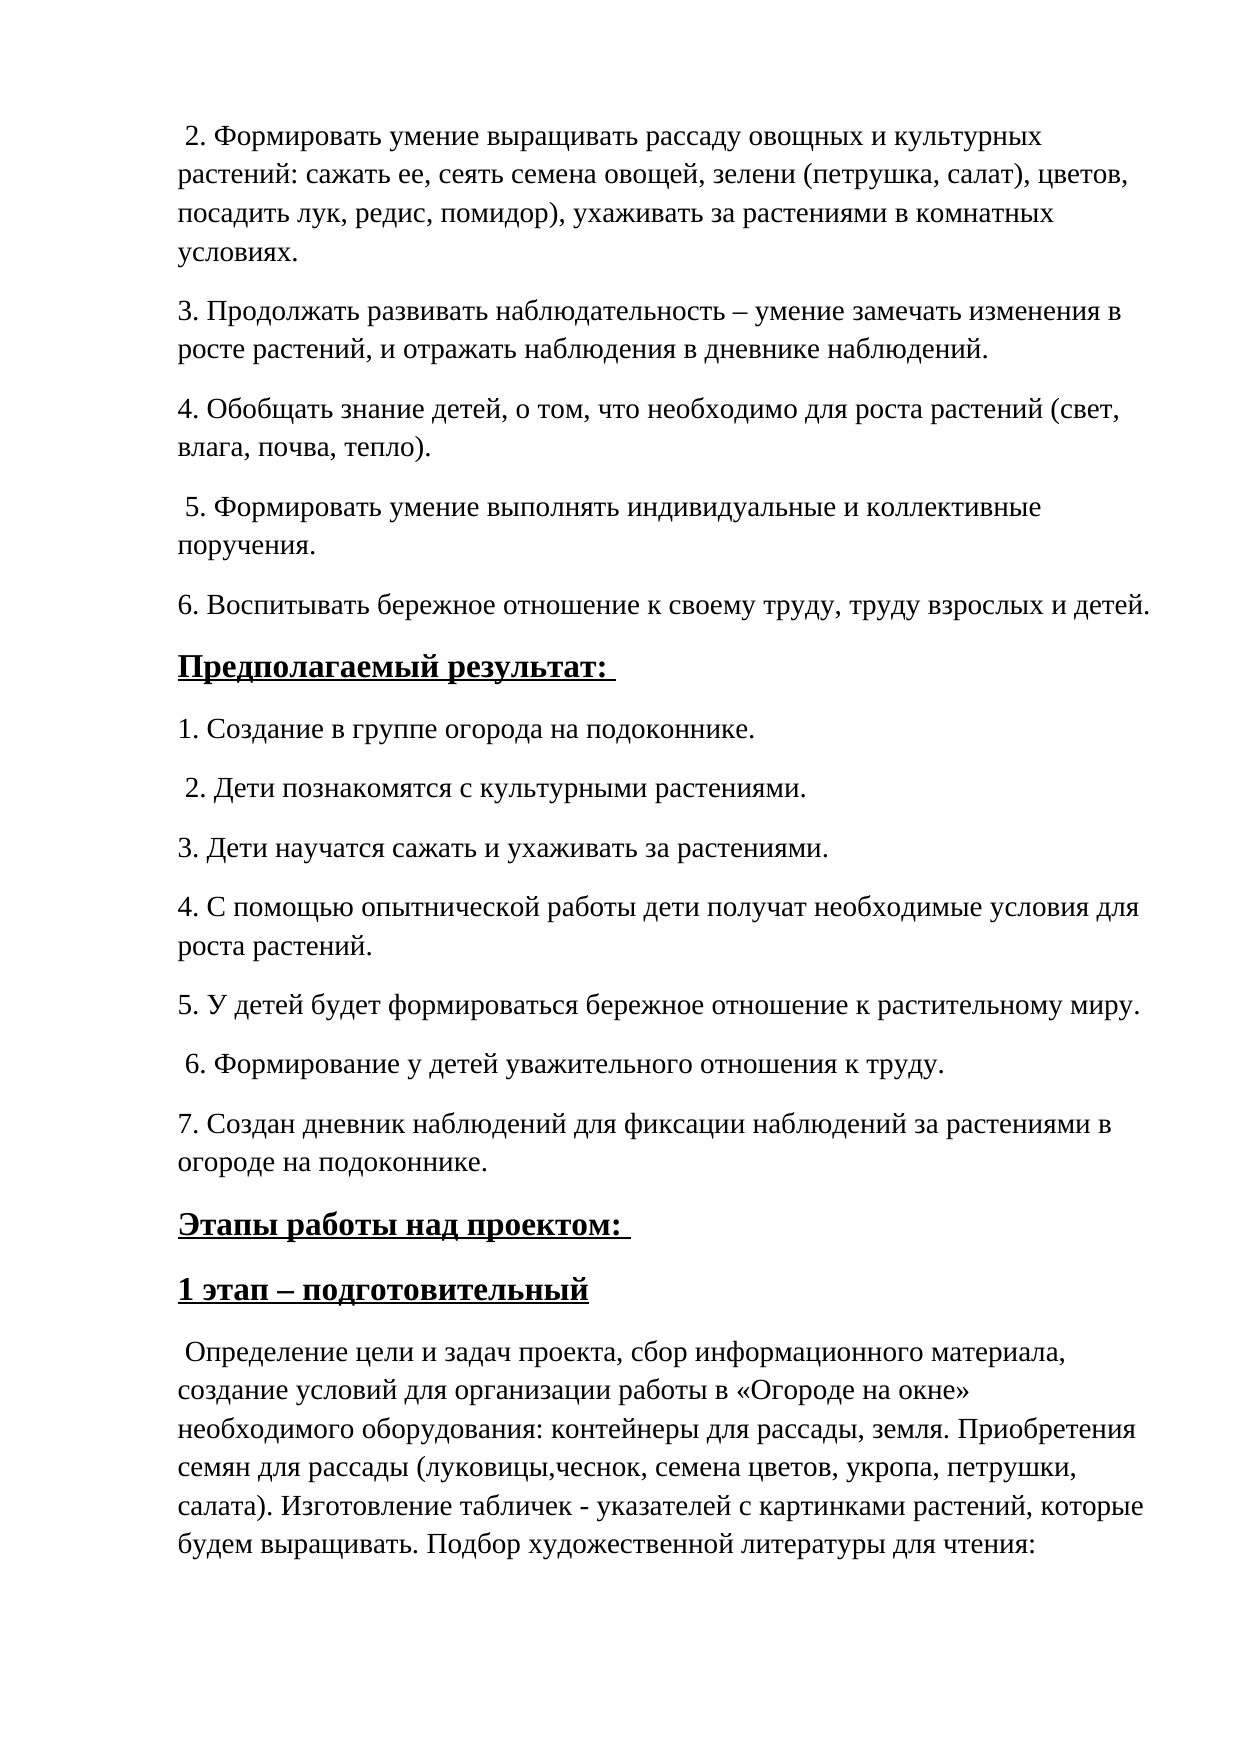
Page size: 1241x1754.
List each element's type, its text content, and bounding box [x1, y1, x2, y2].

text 5. Формировать умение выполнять индивидуальные и коллективные поручения. [177, 489, 1152, 561]
text 6. Воспитывать бережное отношение к своему труду, труду взрослых и детей. [177, 587, 1152, 620]
text 2. Дети познакомятся с культурными растениями. [177, 771, 1152, 804]
text Предполагаемый результат: [177, 646, 1152, 684]
text 2. Формировать умение выращивать рассаду овощных и культурных растений: сажать ее, сеять семена овощей, зелени (петрушка, салат), цветов, посадить лук, редис, помидор), ухаживать за растениями в комнатных условиях. [177, 118, 1152, 267]
text Этапы работы над проектом: [177, 1204, 1152, 1242]
text 4. Обобщать знание детей, о том, что необходимо для роста растений (свет, влага, почва, тепло). [177, 391, 1152, 463]
text 5. У детей будет формироваться бережное отношение к растительному миру. [177, 987, 1152, 1021]
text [177, 1334, 1152, 1560]
text 3. Дети научатся сажать и ухаживать за растениями. [177, 830, 1152, 863]
text 4. С помощью опытнической работы дети получат необходимые условия для роста растений. [177, 889, 1152, 961]
text 6. Формирование у детей уважительного отношения к труду. [177, 1047, 1152, 1080]
text 7. Создан дневник наблюдений для фиксации наблюдений за растениями в огороде на подоконнике. [177, 1106, 1152, 1178]
text 1. Создание в группе огорода на подоконнике. [177, 711, 1152, 745]
text 1 этап – подготовительный [177, 1269, 1152, 1307]
text 3. Продолжать развивать наблюдательность – умение замечать изменения в росте растений, и отражать наблюдения в дневнике наблюдений. [177, 293, 1152, 365]
